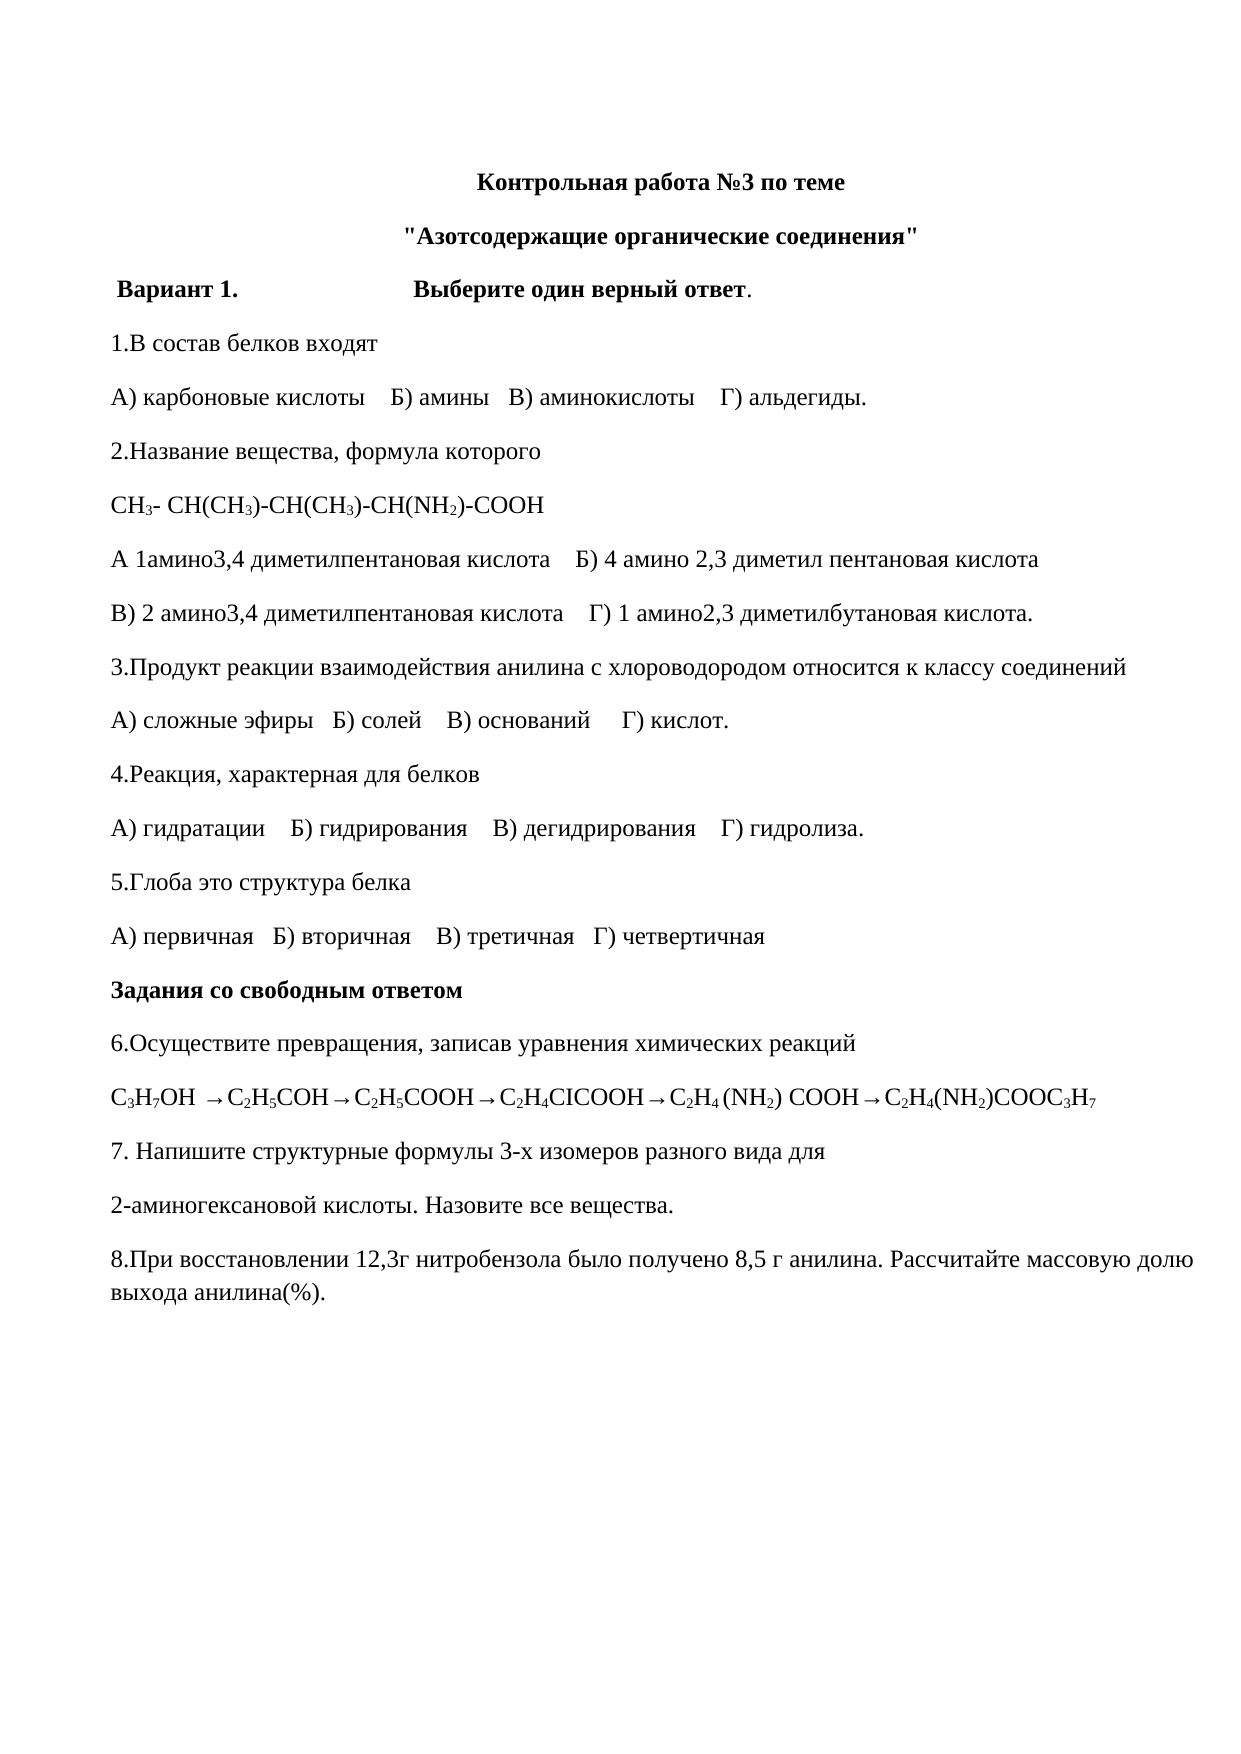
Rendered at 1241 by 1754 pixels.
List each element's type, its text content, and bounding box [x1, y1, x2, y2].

text Задания со свободным ответом [110, 975, 1211, 1003]
text 2-аминогексановой кислоты. Назовите все вещества. [110, 1190, 1211, 1219]
text 7. Напишите структурные формулы 3-х изомеров разного вида для [110, 1136, 1211, 1165]
text 4.Реакция, характерная для белков [110, 759, 1211, 788]
text 3.Продукт реакции взаимодействия анилина с хлороводородом относится к классу соединений [110, 652, 1211, 680]
text CH3- CH(CH3)-CH(CH3)-CH(NH2)-COOH [110, 490, 1211, 519]
text А 1амино3,4 диметилпентановая кислота Б) 4 амино 2,3 диметил пентановая кислота [110, 544, 1211, 573]
text 1.В состав белков входят [110, 328, 1211, 357]
text А) гидратации Б) гидрирования В) дегидрирования Г) гидролиза. [110, 813, 1211, 842]
text А) карбоновые кислоты Б) амины В) аминокислоты Г) альдегиды. [110, 382, 1211, 411]
text Контрольная работа №3 по теме [110, 167, 1211, 196]
text C3H7OH →C2H5COH→C2H5COOH→C2H4CICOOH→C2H4 (NH2) COOH→C2H4(NH2)COOC3H7 [110, 1082, 1211, 1111]
text 8.При восстановлении 12,3г нитробензола было получено 8,5 г анилина. Рассчитайте массовую долю выхода анилина(%). [110, 1244, 1211, 1306]
text 2.Название вещества, формула которого [110, 436, 1211, 465]
text 5.Глоба это структура белка [110, 867, 1211, 896]
text "Азотсодержащие органические соединения" [110, 221, 1211, 249]
text Вариант 1. Выберите один верный ответ. [110, 274, 1211, 303]
text А) сложные эфиры Б) солей В) оснований Г) кислот. [110, 705, 1211, 734]
text 6.Осуществите превращения, записав уравнения химических реакций [110, 1028, 1211, 1057]
text В) 2 амино3,4 диметилпентановая кислота Г) 1 амино2,3 диметилбутановая кислота. [110, 598, 1211, 626]
text А) первичная Б) вторичная В) третичная Г) четвертичная [110, 921, 1211, 949]
